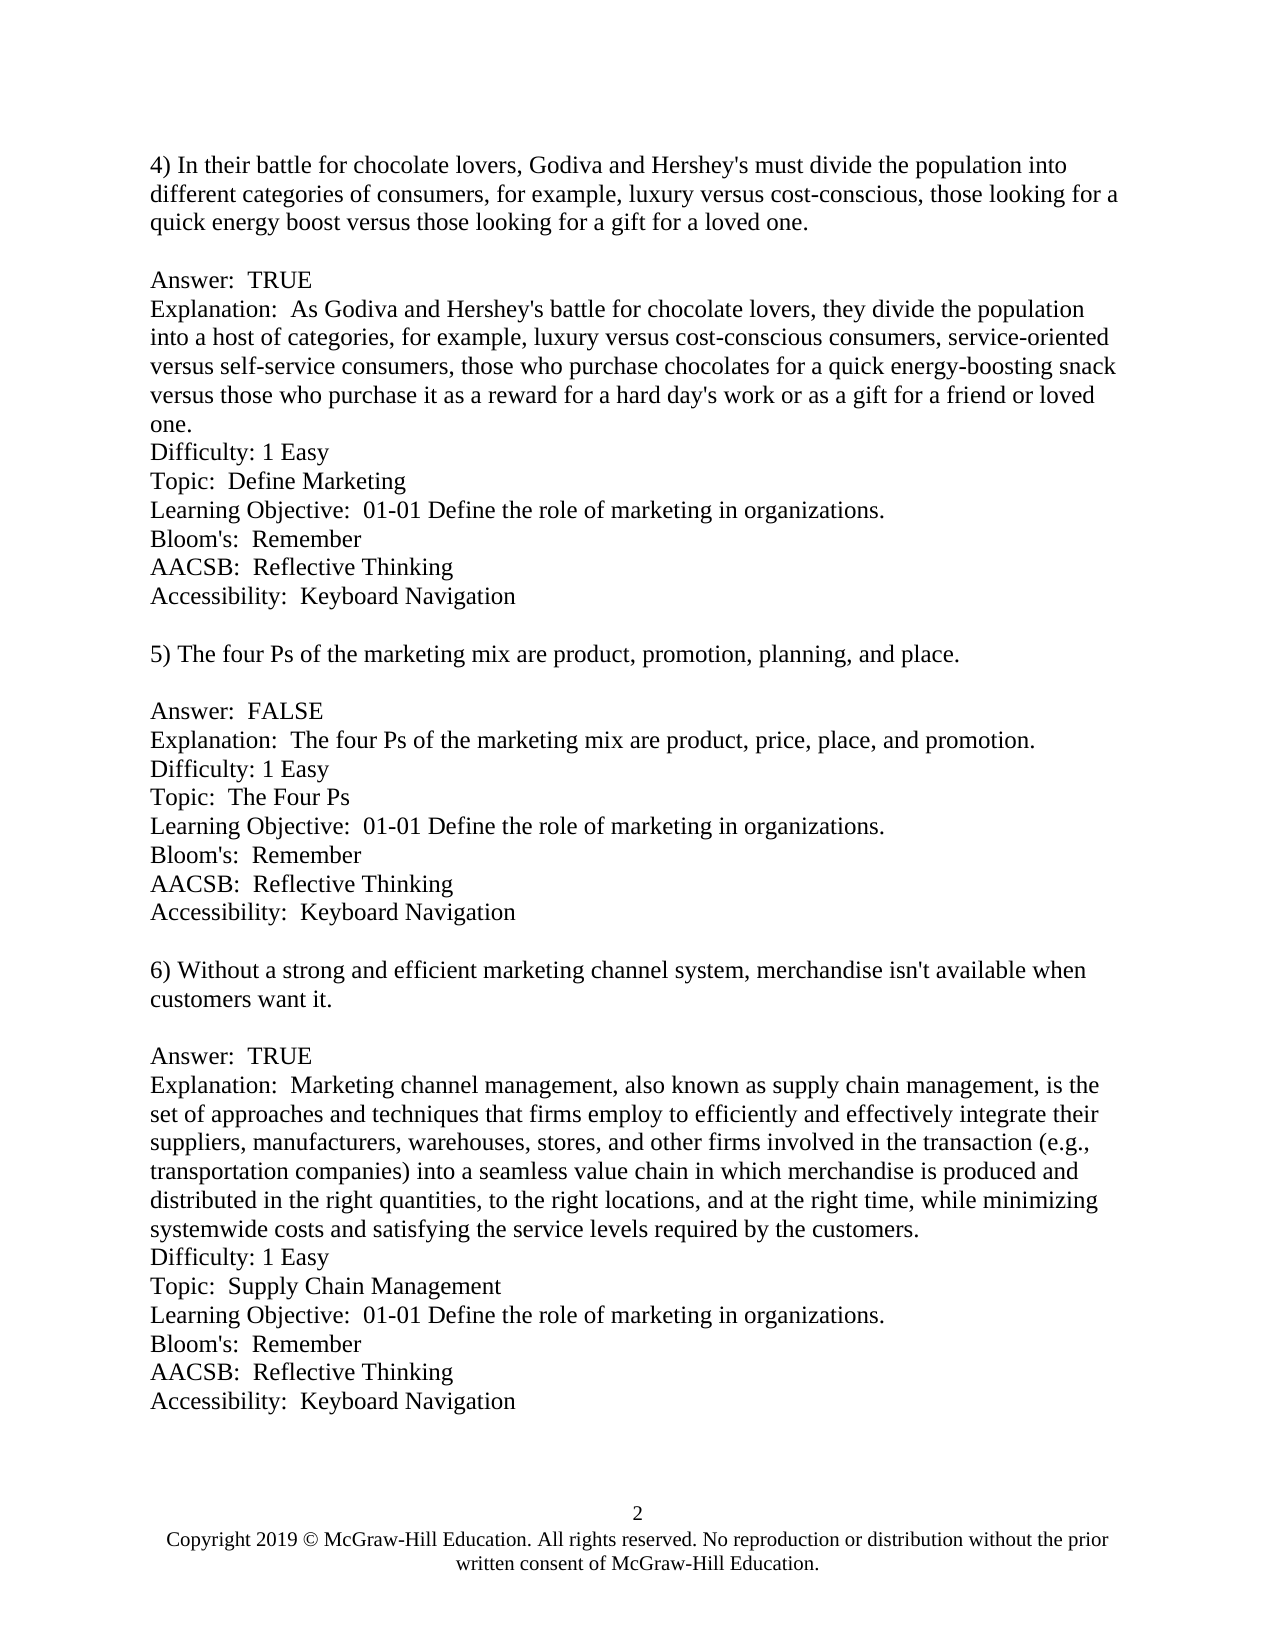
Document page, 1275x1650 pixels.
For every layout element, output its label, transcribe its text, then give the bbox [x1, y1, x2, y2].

text Topic: Define Marketing [150, 466, 1125, 495]
text Explanation: The four Ps of the marketing mix are product, price, place, and promotion. [150, 725, 1125, 754]
text Bloom's: Remember [150, 1329, 1125, 1357]
text Learning Objective: 01-01 Define the role of marketing in organizations. [150, 495, 1125, 524]
text Learning Objective: 01-01 Define the role of marketing in organizations. [150, 811, 1125, 840]
text Explanation: As Godiva and Hershey's battle for chocolate lovers, they divide the population into a host of categories, for example, luxury versus cost-conscious consumers, service-oriented versus self-service consumers, those who purchase chocolates for a quick energy-boosting snack versus those who purchase it as a reward for a hard day's work or as a gift for a friend or loved one. [150, 294, 1125, 437]
text Topic: The Four Ps [150, 782, 1125, 811]
text Difficulty: 1 Easy [150, 1242, 1125, 1271]
text 5) The four Ps of the marketing mix are product, promotion, planning, and place. [150, 639, 1125, 667]
text 4) In their battle for chocolate lovers, Godiva and Hershey's must divide the population into different categories of consumers, for example, luxury versus cost-conscious, those looking for a quick energy boost versus those looking for a gift for a loved one. [150, 150, 1125, 236]
text Explanation: Marketing channel management, also known as supply chain management, is the set of approaches and techniques that firms employ to efficiently and effectively integrate their suppliers, manufacturers, warehouses, stores, and other firms involved in the transaction (e.g., transportation companies) into a seamless value chain in which merchandise is produced and distributed in the right quantities, to the right locations, and at the right time, while minimizing systemwide costs and satisfying the service levels required by the customers. [150, 1070, 1125, 1242]
text Answer: TRUE [150, 1041, 1125, 1070]
text Accessibility: Keyboard Navigation [150, 1386, 1125, 1415]
text Difficulty: 1 Easy [150, 754, 1125, 782]
text AACSB: Reflective Thinking [150, 552, 1125, 581]
text Learning Objective: 01-01 Define the role of marketing in organizations. [150, 1300, 1125, 1329]
text Difficulty: 1 Easy [150, 437, 1125, 466]
text Answer: TRUE [150, 265, 1125, 294]
text Bloom's: Remember [150, 840, 1125, 869]
text Accessibility: Keyboard Navigation [150, 581, 1125, 610]
text AACSB: Reflective Thinking [150, 1357, 1125, 1386]
text 6) Without a strong and efficient marketing channel system, merchandise isn't available when customers want it. [150, 955, 1125, 1012]
text Accessibility: Keyboard Navigation [150, 897, 1125, 926]
text Answer: FALSE [150, 696, 1125, 725]
text Bloom's: Remember [150, 524, 1125, 552]
text Topic: Supply Chain Management [150, 1271, 1125, 1300]
text AACSB: Reflective Thinking [150, 869, 1125, 897]
